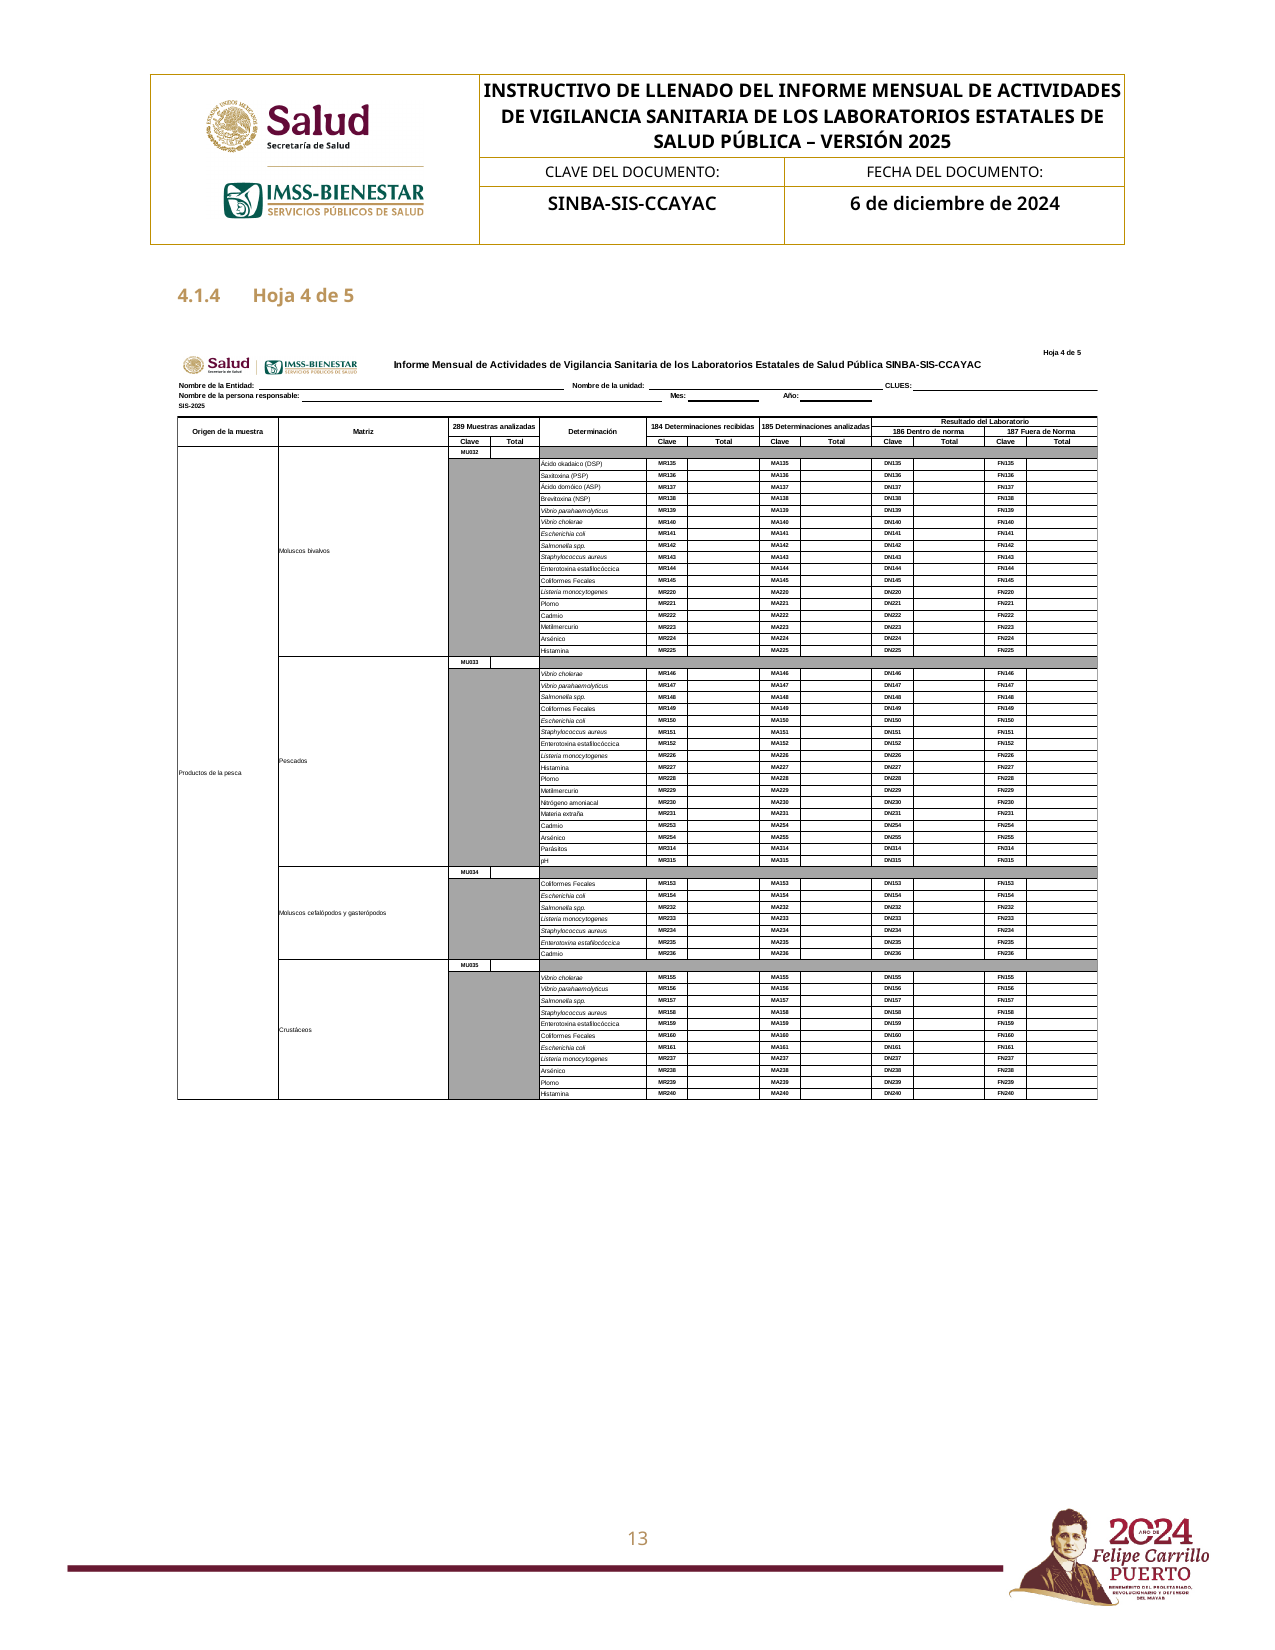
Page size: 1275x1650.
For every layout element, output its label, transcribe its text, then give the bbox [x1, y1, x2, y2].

subtitle Hoja 4 de 5 [177, 283, 1098, 308]
picture [0, 1497, 1275, 1650]
picture [206, 100, 424, 219]
